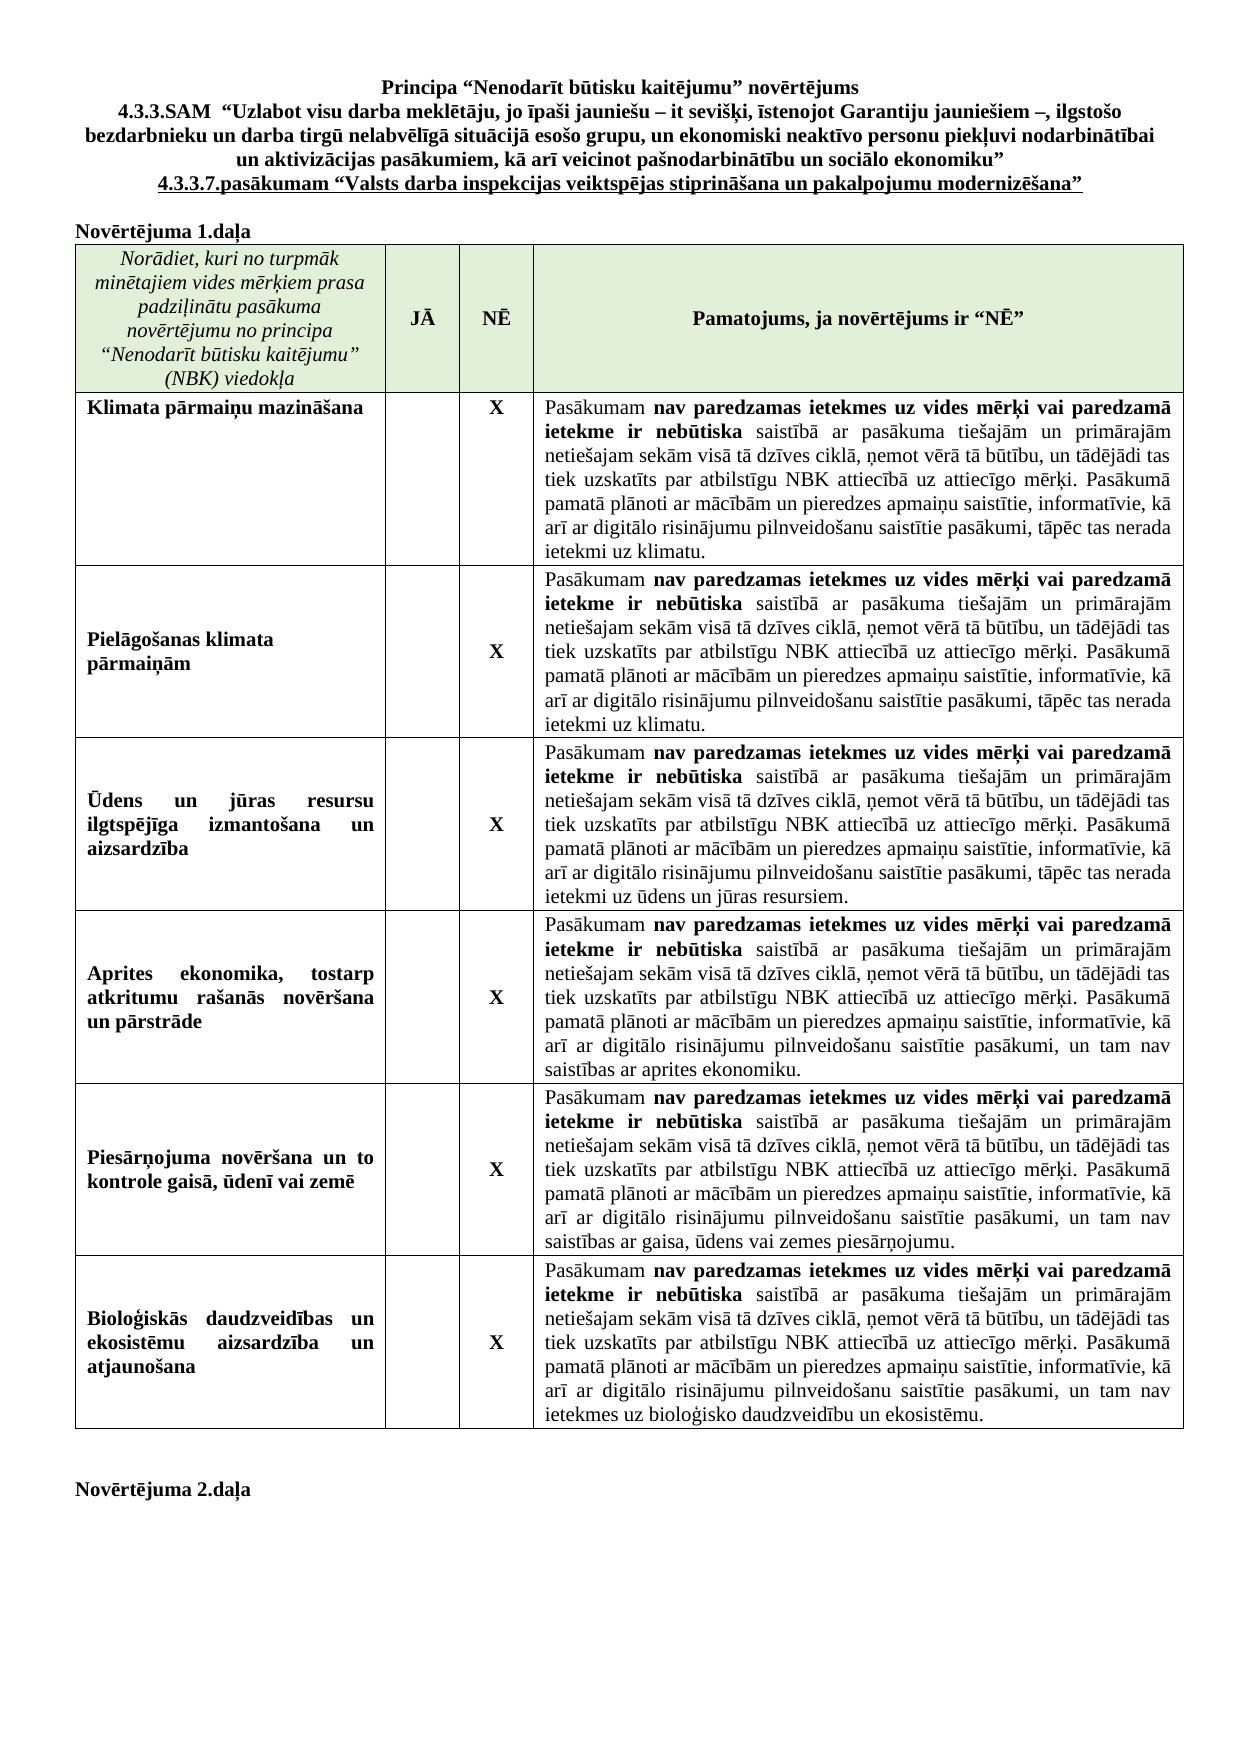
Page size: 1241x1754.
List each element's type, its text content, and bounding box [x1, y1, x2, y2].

table_cell Pasākumam nav paredzamas ietekmes uz vides mērķi vai paredzamā ietekme ir nebūtiska saistībā ar pasākuma tiešajām un primārajām netiešajam sekām visā tā dzīves ciklā, ņemot vērā tā būtību, un tādējādi tas tiek uzskatīts par atbilstīgu NBK attiecībā uz attiecīgo mērķi. Pasākumā pamatā plānoti ar mācībām un pieredzes apmaiņu saistītie, informatīvie, kā arī ar digitālo risinājumu pilnveidošanu saistītie pasākumi, tāpēc tas nerada ietekmi uz klimatu. [534, 393, 1183, 564]
table_cell Pasākumam nav paredzamas ietekmes uz vides mērķi vai paredzamā ietekme ir nebūtiska saistībā ar pasākuma tiešajām un primārajām netiešajam sekām visā tā dzīves ciklā, ņemot vērā tā būtību, un tādējādi tas tiek uzskatīts par atbilstīgu NBK attiecībā uz attiecīgo mērķi. Pasākumā pamatā plānoti ar mācībām un pieredzes apmaiņu saistītie, informatīvie, kā arī ar digitālo risinājumu pilnveidošanu saistītie pasākumi, un tam nav ietekmes uz bioloģisko daudzveidību un ekosistēmu. [534, 1256, 1183, 1428]
table_cell Pielāgošanas klimata pārmaiņām [76, 566, 385, 737]
table_header NĒ [460, 245, 533, 392]
text Novērtējuma 1.daļa [75, 219, 1165, 243]
table_header Norādiet, kuri no turpmāk minētajiem vides mērķiem prasa padziļinātu pasākuma novērtējumu no principa “Nenodarīt būtisku kaitējumu” (NBK) viedokļa [76, 245, 385, 392]
table_cell X [460, 393, 533, 564]
table_cell [386, 1256, 459, 1428]
text Novērtējuma 2.daļa [75, 1477, 1165, 1501]
table_cell Piesārņojuma novēršana un to kontrole gaisā, ūdenī vai zemē [76, 1084, 385, 1255]
table_cell [386, 566, 459, 737]
table_cell Klimata pārmaiņu mazināšana [76, 393, 385, 564]
table_cell Bioloģiskās daudzveidības un ekosistēmu aizsardzība un atjaunošana [76, 1256, 385, 1428]
table_cell Aprites ekonomika, tostarp atkritumu rašanās novēršana un pārstrāde [76, 911, 385, 1082]
table_cell Pasākumam nav paredzamas ietekmes uz vides mērķi vai paredzamā ietekme ir nebūtiska saistībā ar pasākuma tiešajām un primārajām netiešajam sekām visā tā dzīves ciklā, ņemot vērā tā būtību, un tādējādi tas tiek uzskatīts par atbilstīgu NBK attiecībā uz attiecīgo mērķi. Pasākumā pamatā plānoti ar mācībām un pieredzes apmaiņu saistītie, informatīvie, kā arī ar digitālo risinājumu pilnveidošanu saistītie pasākumi, tāpēc tas nerada ietekmi uz klimatu. [534, 566, 1183, 737]
table_cell [386, 738, 459, 910]
text Principa “Nenodarīt būtisku kaitējumu” novērtējums [75, 75, 1165, 99]
text 4.3.3.7.pasākumam “Valsts darba inspekcijas veiktspējas stiprināšana un pakalpojumu modernizēšana” [75, 171, 1165, 195]
table_cell Pasākumam nav paredzamas ietekmes uz vides mērķi vai paredzamā ietekme ir nebūtiska saistībā ar pasākuma tiešajām un primārajām netiešajam sekām visā tā dzīves ciklā, ņemot vērā tā būtību, un tādējādi tas tiek uzskatīts par atbilstīgu NBK attiecībā uz attiecīgo mērķi. Pasākumā pamatā plānoti ar mācībām un pieredzes apmaiņu saistītie, informatīvie, kā arī ar digitālo risinājumu pilnveidošanu saistītie pasākumi, tāpēc tas nerada ietekmi uz ūdens un jūras resursiem. [534, 738, 1183, 910]
table_cell [386, 393, 459, 564]
table_cell X [460, 911, 533, 1082]
table_cell Pasākumam nav paredzamas ietekmes uz vides mērķi vai paredzamā ietekme ir nebūtiska saistībā ar pasākuma tiešajām un primārajām netiešajam sekām visā tā dzīves ciklā, ņemot vērā tā būtību, un tādējādi tas tiek uzskatīts par atbilstīgu NBK attiecībā uz attiecīgo mērķi. Pasākumā pamatā plānoti ar mācībām un pieredzes apmaiņu saistītie, informatīvie, kā arī ar digitālo risinājumu pilnveidošanu saistītie pasākumi, un tam nav saistības ar aprites ekonomiku. [534, 911, 1183, 1082]
table_cell [386, 1084, 459, 1255]
table_header JĀ [386, 245, 459, 392]
text 4.3.3.SAM “Uzlabot visu darba meklētāju, jo īpaši jauniešu – it sevišķi, īstenojot Garantiju jauniešiem –, ilgstošo bezdarbnieku un darba tirgū nelabvēlīgā situācijā esošo grupu, un ekonomiski neaktīvo personu piekļuvi nodarbinātībai un aktivizācijas pasākumiem, kā arī veicinot pašnodarbinātību un sociālo ekonomiku” [75, 99, 1165, 171]
table_cell X [460, 1256, 533, 1428]
table_cell X [460, 1084, 533, 1255]
table_cell Pasākumam nav paredzamas ietekmes uz vides mērķi vai paredzamā ietekme ir nebūtiska saistībā ar pasākuma tiešajām un primārajām netiešajam sekām visā tā dzīves ciklā, ņemot vērā tā būtību, un tādējādi tas tiek uzskatīts par atbilstīgu NBK attiecībā uz attiecīgo mērķi. Pasākumā pamatā plānoti ar mācībām un pieredzes apmaiņu saistītie, informatīvie, kā arī ar digitālo risinājumu pilnveidošanu saistītie pasākumi, un tam nav saistības ar gaisa, ūdens vai zemes piesārņojumu. [534, 1084, 1183, 1255]
table_cell X [460, 738, 533, 910]
table_cell [386, 911, 459, 1082]
table_cell Ūdens un jūras resursu ilgtspējīga izmantošana un aizsardzība [76, 738, 385, 910]
table_header Pamatojums, ja novērtējums ir “NĒ” [534, 245, 1183, 392]
table_cell X [460, 566, 533, 737]
